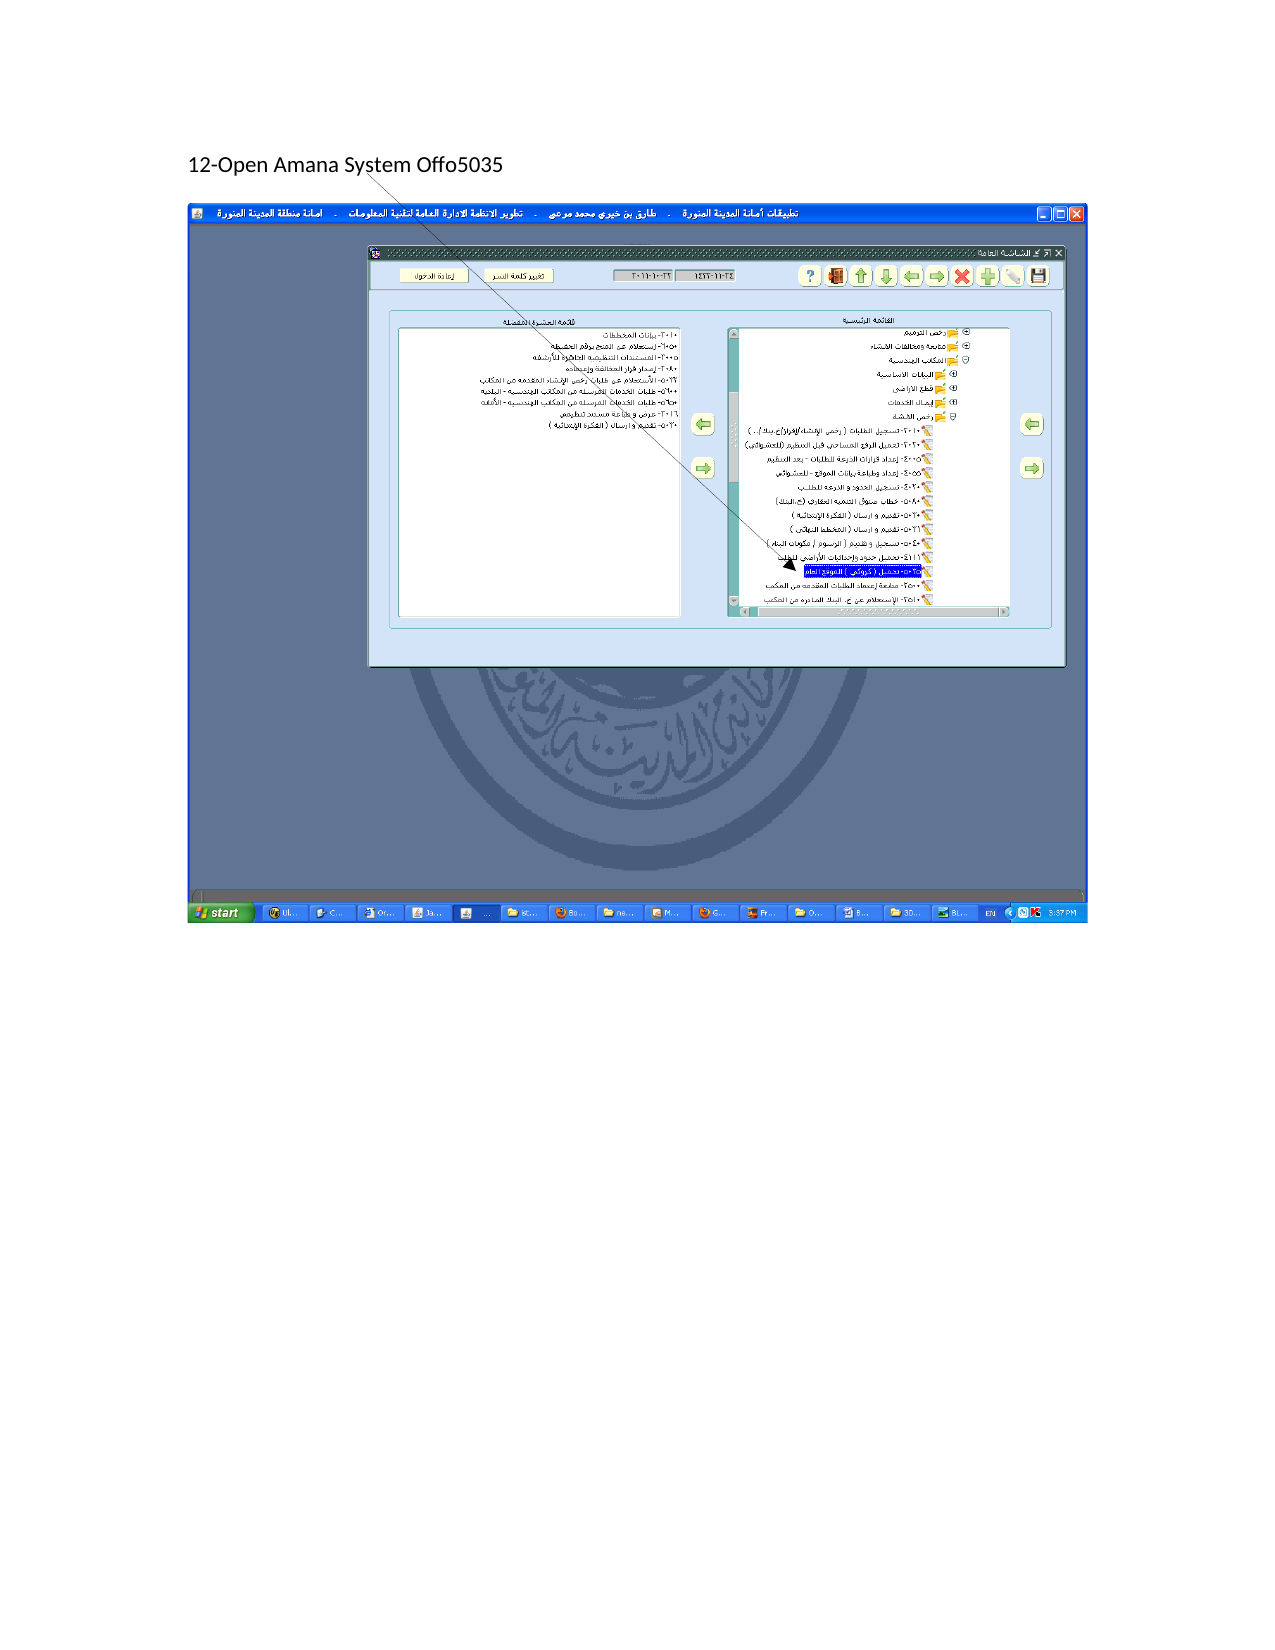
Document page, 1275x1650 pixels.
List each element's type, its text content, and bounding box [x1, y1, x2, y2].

text 12-Open Amana System Offo5035 [187, 150, 1087, 178]
picture [187, 203, 1088, 923]
